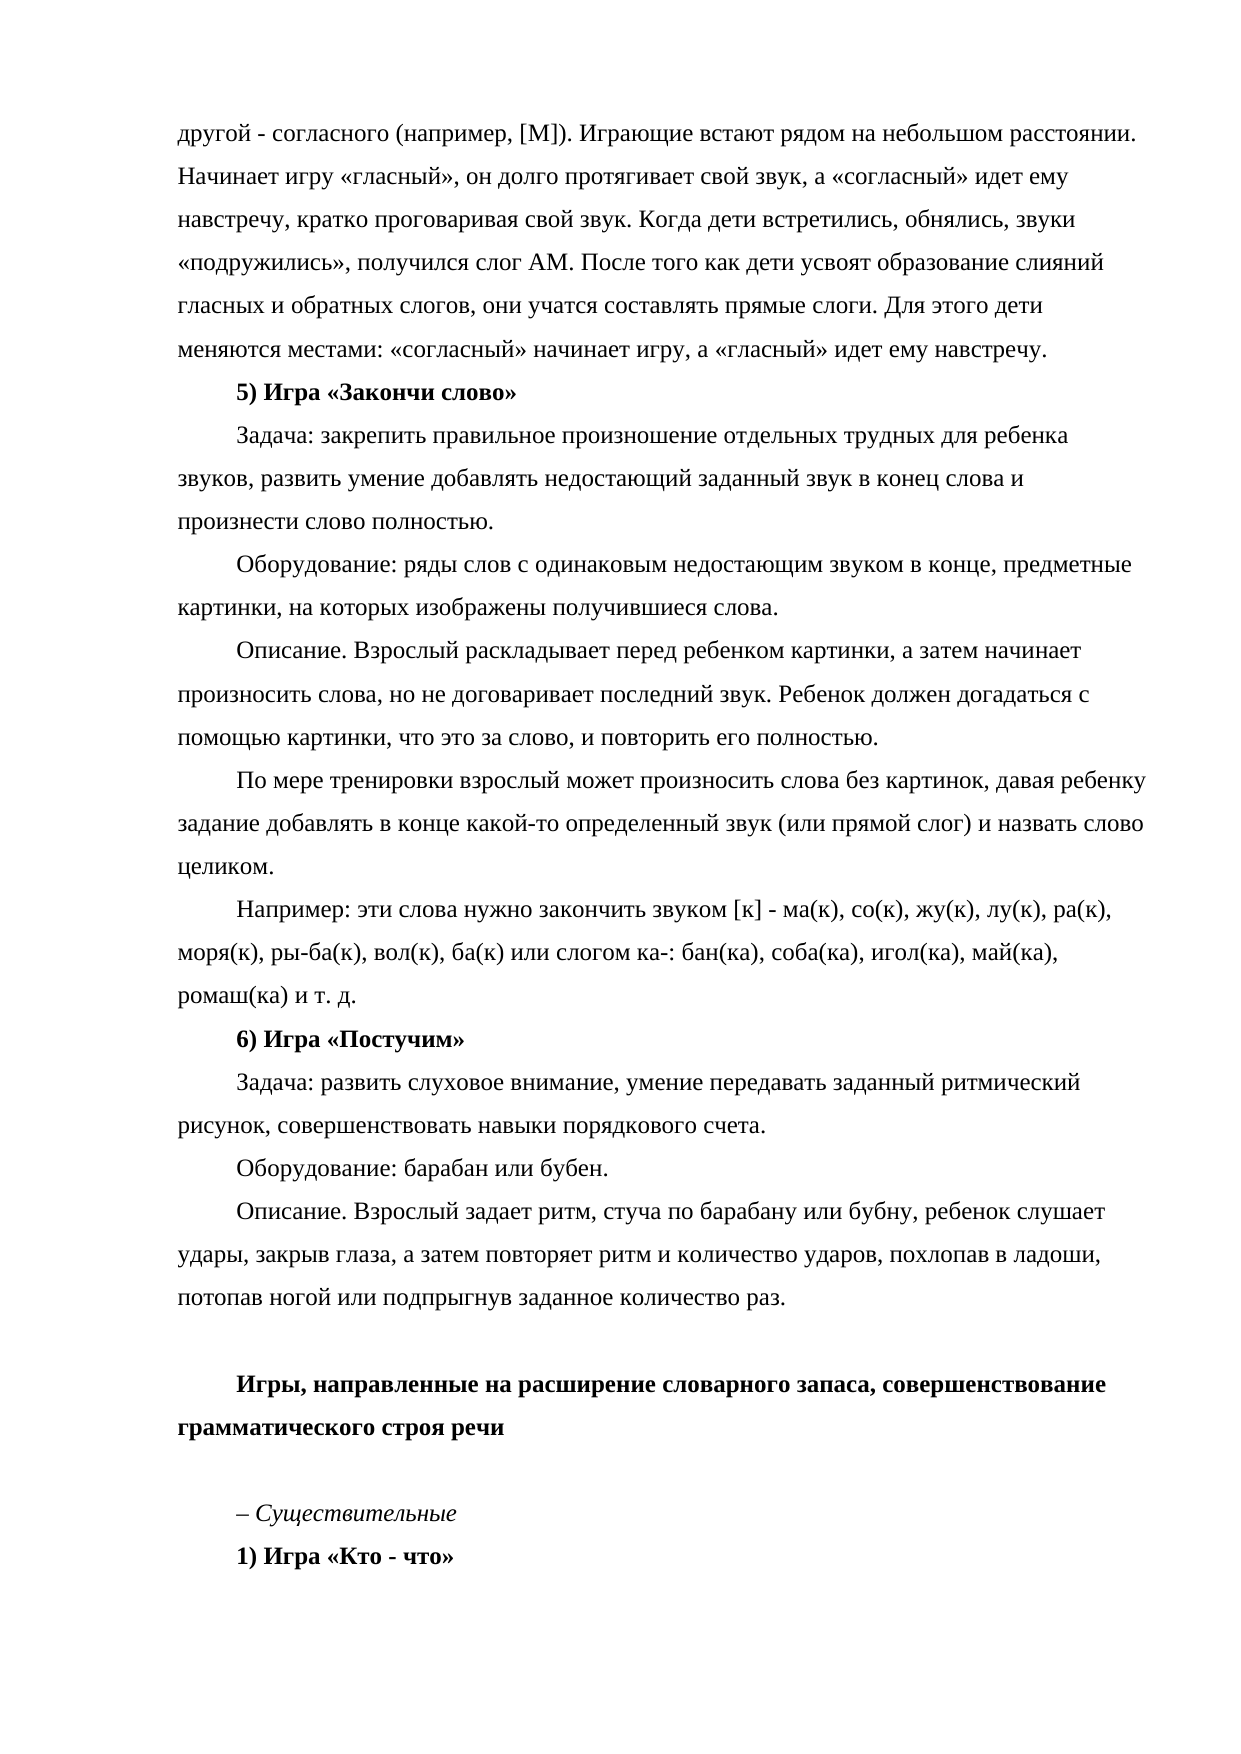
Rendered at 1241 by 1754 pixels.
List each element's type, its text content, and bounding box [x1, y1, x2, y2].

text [177, 118, 1152, 362]
text Оборудование: ряды слов с одинаковым недостающим звуком в конце, предметные картинки, на которых изображены получившиеся слова. [177, 549, 1152, 621]
text Например: эти слова нужно закончить звуком [к] - ма(к), со(к), жу(к), лу(к), ра(к), моря(к), ры-ба(к), вол(к), ба(к) или слогом ка-: бан(ка), соба(ка), игол(ка), май(ка), ромаш(ка) и т. д. [177, 894, 1152, 1009]
text По мере тренировки взрослый может произносить слова без картинок, давая ребенку задание добавлять в конце какой-то определенный звук (или прямой слог) и назвать слово целиком. [177, 765, 1152, 880]
text Описание. Взрослый задает ритм, стуча по барабану или бубну, ребенок слушает удары, закрыв глаза, а затем повторяет ритм и количество ударов, похлопав в ладоши, потопав ногой или подпрыгнув заданное количество раз. [177, 1196, 1152, 1311]
text Игры, направленные на расширение словарного запаса, совершенствование грамматического строя речи [177, 1369, 1152, 1441]
text Описание. Взрослый раскладывает перед ребенком картинки, а затем начинает произносить слова, но не договаривает последний звук. Ребенок должен догадаться с помощью картинки, что это за слово, и повторить его полностью. [177, 636, 1152, 751]
text 5) Игра «Закончи слово» [177, 377, 1152, 406]
text 6) Игра «Постучим» [177, 1024, 1152, 1052]
text Задача: закрепить правильное произношение отдельных трудных для ребенка звуков, развить умение добавлять недостающий заданный звук в конец слова и произнести слово полностью. [177, 420, 1152, 535]
text Оборудование: барабан или бубен. [177, 1153, 1152, 1182]
text 1) Игра «Кто - что» [177, 1541, 1152, 1570]
text Задача: развить слуховое внимание, умение передавать заданный ритмический рисунок, совершенствовать навыки порядкового счета. [177, 1067, 1152, 1139]
text – Существительные [177, 1498, 1152, 1527]
